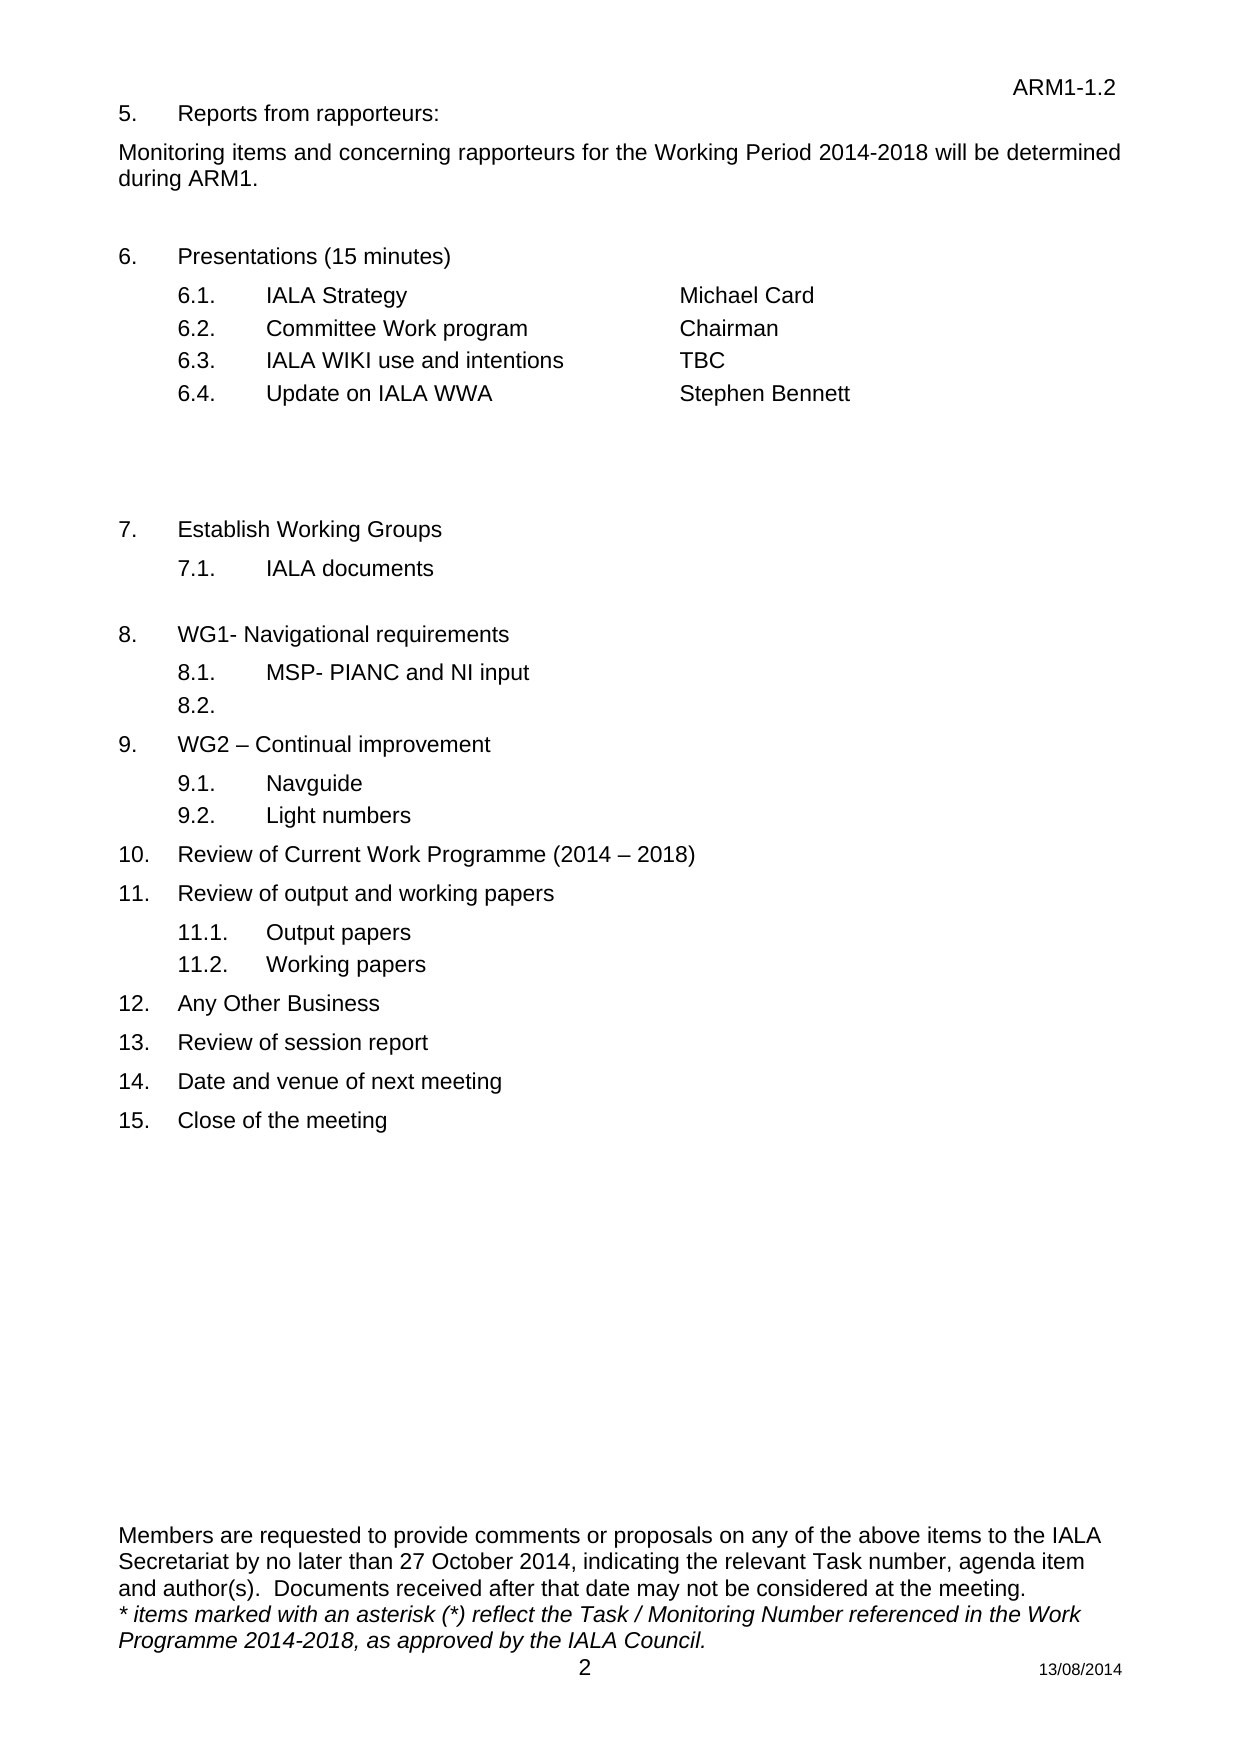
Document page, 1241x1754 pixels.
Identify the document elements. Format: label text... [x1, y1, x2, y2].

list Establish Working Groups [118, 516, 1122, 543]
list WG2 – Continual improvement [118, 731, 1122, 757]
list Reports from rapporteurs: [118, 100, 1122, 127]
text IALA WIKI use and intentions TBC [177, 347, 1122, 373]
list Presentations (15 minutes) [118, 243, 1122, 269]
text Navguide [177, 770, 1122, 796]
text Output papers [177, 919, 1122, 945]
text Light numbers [177, 802, 1122, 829]
list Close of the meeting [118, 1107, 1122, 1133]
text Working papers [177, 951, 1122, 978]
text MSP- PIANC and NI input [177, 659, 1122, 686]
list Any Other Business [118, 990, 1122, 1017]
list WG1- Navigational requirements [118, 621, 1122, 647]
text Update on IALA WWA Stephen Bennett [177, 380, 1122, 406]
list Monitoring items and concerning rapporteurs for the Working Period 2014-2018 will be determined during ARM1. [118, 139, 1122, 192]
text IALA documents [177, 555, 1122, 608]
text Committee Work program Chairman [177, 314, 1122, 341]
text IALA Strategy Michael Card [177, 282, 1122, 308]
list Review of Current Work Programme (2014 – 2018) [118, 841, 1122, 867]
list Date and venue of next meeting [118, 1068, 1122, 1094]
list Review of output and working papers [118, 880, 1122, 906]
list Review of session report [118, 1029, 1122, 1056]
